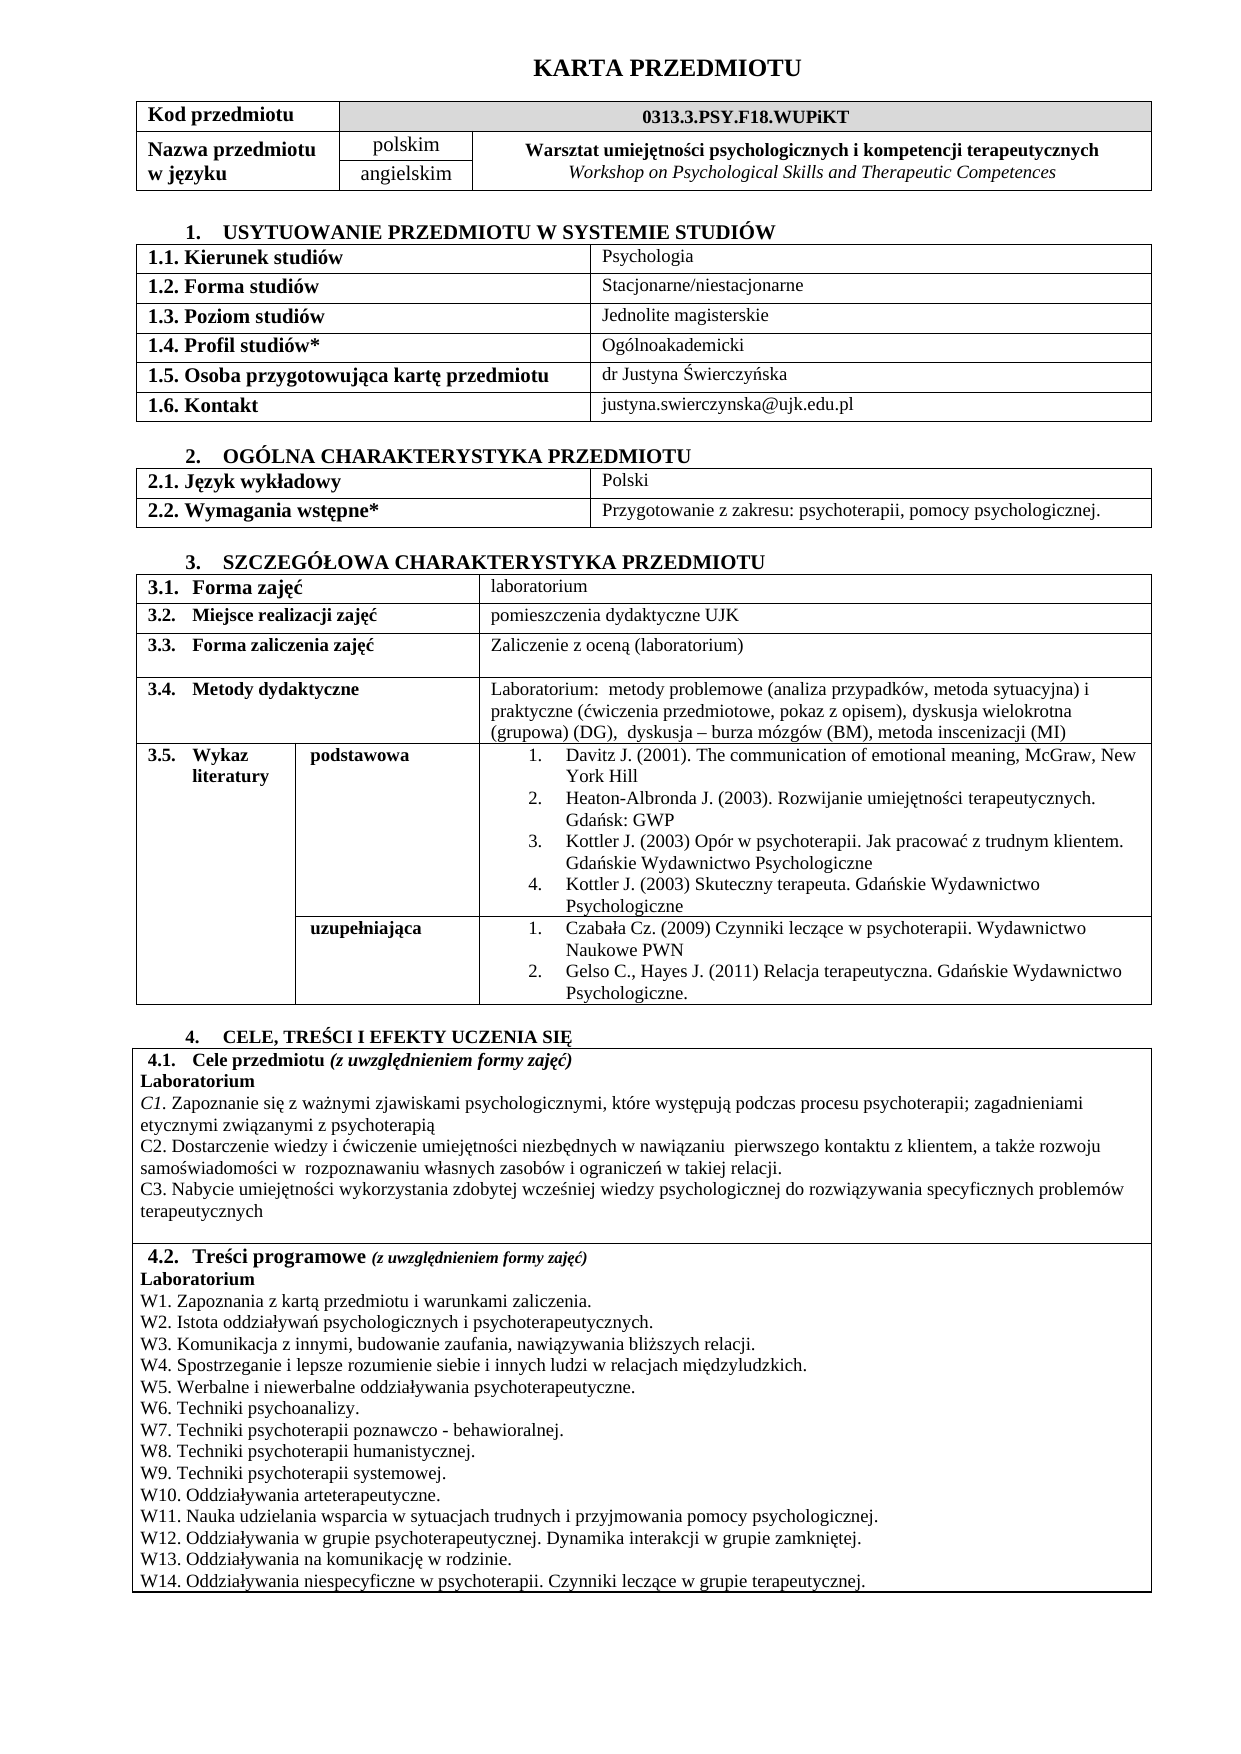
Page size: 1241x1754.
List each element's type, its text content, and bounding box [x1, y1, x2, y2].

table_header Forma zajęć [137, 575, 479, 603]
table_cell dr Justyna Świerczyńska [591, 363, 1151, 392]
table_cell Jednolite magisterskie [591, 304, 1151, 332]
table_header 0313.3.PSY.F18.WUPiKT [340, 102, 1151, 131]
table_cell pomieszczenia dydaktyczne UJK [480, 604, 1151, 633]
table_header Polski [591, 469, 1151, 497]
list USYTUOWANIE PRZEDMIOTU W SYSTEMIE STUDIÓW [185, 219, 1187, 244]
list SZCZEGÓŁOWA CHARAKTERYSTYKA PRZEDMIOTU [185, 549, 1187, 574]
table_cell podstawowa [296, 744, 479, 916]
table_cell Treści programowe (z uwzględnieniem formy zajęć) Laboratorium W1. Zapoznania z kartą przedmiotu i warunkami zaliczenia. W2. Istota oddziaływań psychologicznych i psychoterapeutycznych. W3. Komunikacja z innymi, budowanie zaufania, nawiązywania bliższych relacji. W4. Spostrzeganie i lepsze rozumienie siebie i innych ludzi w relacjach międzyludzkich. W5. Werbalne i niewerbalne oddziaływania psychoterapeutyczne. W6. Techniki psychoanalizy. W7. Techniki psychoterapii poznawczo - behawioralnej. W8. Techniki psychoterapii humanistycznej. W9. Techniki psychoterapii systemowej. W10. Oddziaływania arteterapeutyczne. W11. Nauka udzielania wsparcia w sytuacjach trudnych i przyjmowania pomocy psychologicznej. W12. Oddziaływania w grupie psychoterapeutycznej. Dynamika interakcji w grupie zamkniętej. W13. Oddziaływania na komunikację w rodzinie. W14. Oddziaływania niespecyficzne w psychoterapii. Czynniki leczące w grupie terapeutycznej. [133, 1244, 1151, 1591]
table_cell Forma zaliczenia zajęć [137, 634, 479, 677]
table_cell 2.2. Wymagania wstępne* [137, 499, 590, 527]
table_cell angielskim [340, 161, 472, 190]
table_header Psychologia [591, 245, 1151, 273]
table_header Cele przedmiotu (z uwzględnieniem formy zajęć) Laboratorium C1. Zapoznanie się z ważnymi zjawiskami psychologicznymi, które występują podczas procesu psychoterapii; zagadnieniami etycznymi związanymi z psychoterapią C2. Dostarczenie wiedzy i ćwiczenie umiejętności niezbędnych w nawiązaniu pierwszego kontaktu z klientem, a także rozwoju samoświadomości w rozpoznawaniu własnych zasobów i ograniczeń w takiej relacji. C3. Nabycie umiejętności wykorzystania zdobytej wcześniej wiedzy psychologicznej do rozwiązywania specyficznych problemów terapeutycznych [133, 1049, 1151, 1243]
table_cell Metody dydaktyczne [137, 678, 479, 743]
list CELE, TREŚCI I EFEKTY UCZENIA SIĘ [185, 1026, 1187, 1048]
table_cell Laboratorium: metody problemowe (analiza przypadków, metoda sytuacyjna) i praktyczne (ćwiczenia przedmiotowe, pokaz z opisem), dyskusja wielokrotna (grupowa) (DG), dyskusja – burza mózgów (BM), metoda inscenizacji (MI) [480, 678, 1151, 743]
text KARTA PRZEDMIOTU [148, 53, 1187, 82]
table_cell 1.5. Osoba przygotowująca kartę przedmiotu [137, 363, 590, 392]
table_cell Stacjonarne/niestacjonarne [591, 274, 1151, 303]
table_cell Nazwa przedmiotu w języku [137, 132, 339, 190]
table_cell justyna.swierczynska@ujk.edu.pl [591, 393, 1151, 421]
table_cell Zaliczenie z oceną (laboratorium) [480, 634, 1151, 677]
table_cell Wykaz literatury [137, 744, 295, 1003]
table_header Kod przedmiotu [137, 102, 339, 131]
table_cell Ogólnoakademicki [591, 334, 1151, 362]
table_cell Miejsce realizacji zajęć [137, 604, 479, 633]
table_header laboratorium [480, 575, 1151, 603]
table_header 1.1. Kierunek studiów [137, 245, 590, 273]
table_cell Warsztat umiejętności psychologicznych i kompetencji terapeutycznych Workshop on Psychological Skills and Therapeutic Competences [473, 132, 1151, 190]
table_cell Przygotowanie z zakresu: psychoterapii, pomocy psychologicznej. [591, 499, 1151, 527]
table_cell Davitz J. (2001). The communication of emotional meaning, McGraw, New York Hill Heaton-Albronda J. (2003). Rozwijanie umiejętności terapeutycznych. Gdańsk: GWP Kottler J. (2003) Opór w psychoterapii. Jak pracować z trudnym klientem. Gdańskie Wydawnictwo Psychologiczne Kottler J. (2003) Skuteczny terapeuta. Gdańskie Wydawnictwo Psychologiczne [480, 744, 1151, 916]
table_cell 1.2. Forma studiów [137, 274, 590, 303]
table_cell uzupełniająca [296, 917, 479, 1003]
table_cell Czabała Cz. (2009) Czynniki leczące w psychoterapii. Wydawnictwo Naukowe PWN Gelso C., Hayes J. (2011) Relacja terapeutyczna. Gdańskie Wydawnictwo Psychologiczne. [480, 917, 1151, 1003]
table_cell polskim [340, 132, 472, 160]
table_cell 1.3. Poziom studiów [137, 304, 590, 332]
list OGÓLNA CHARAKTERYSTYKA PRZEDMIOTU [185, 444, 1187, 468]
table_cell 1.6. Kontakt [137, 393, 590, 421]
table_header 2.1. Język wykładowy [137, 469, 590, 497]
table_cell 1.4. Profil studiów* [137, 334, 590, 362]
